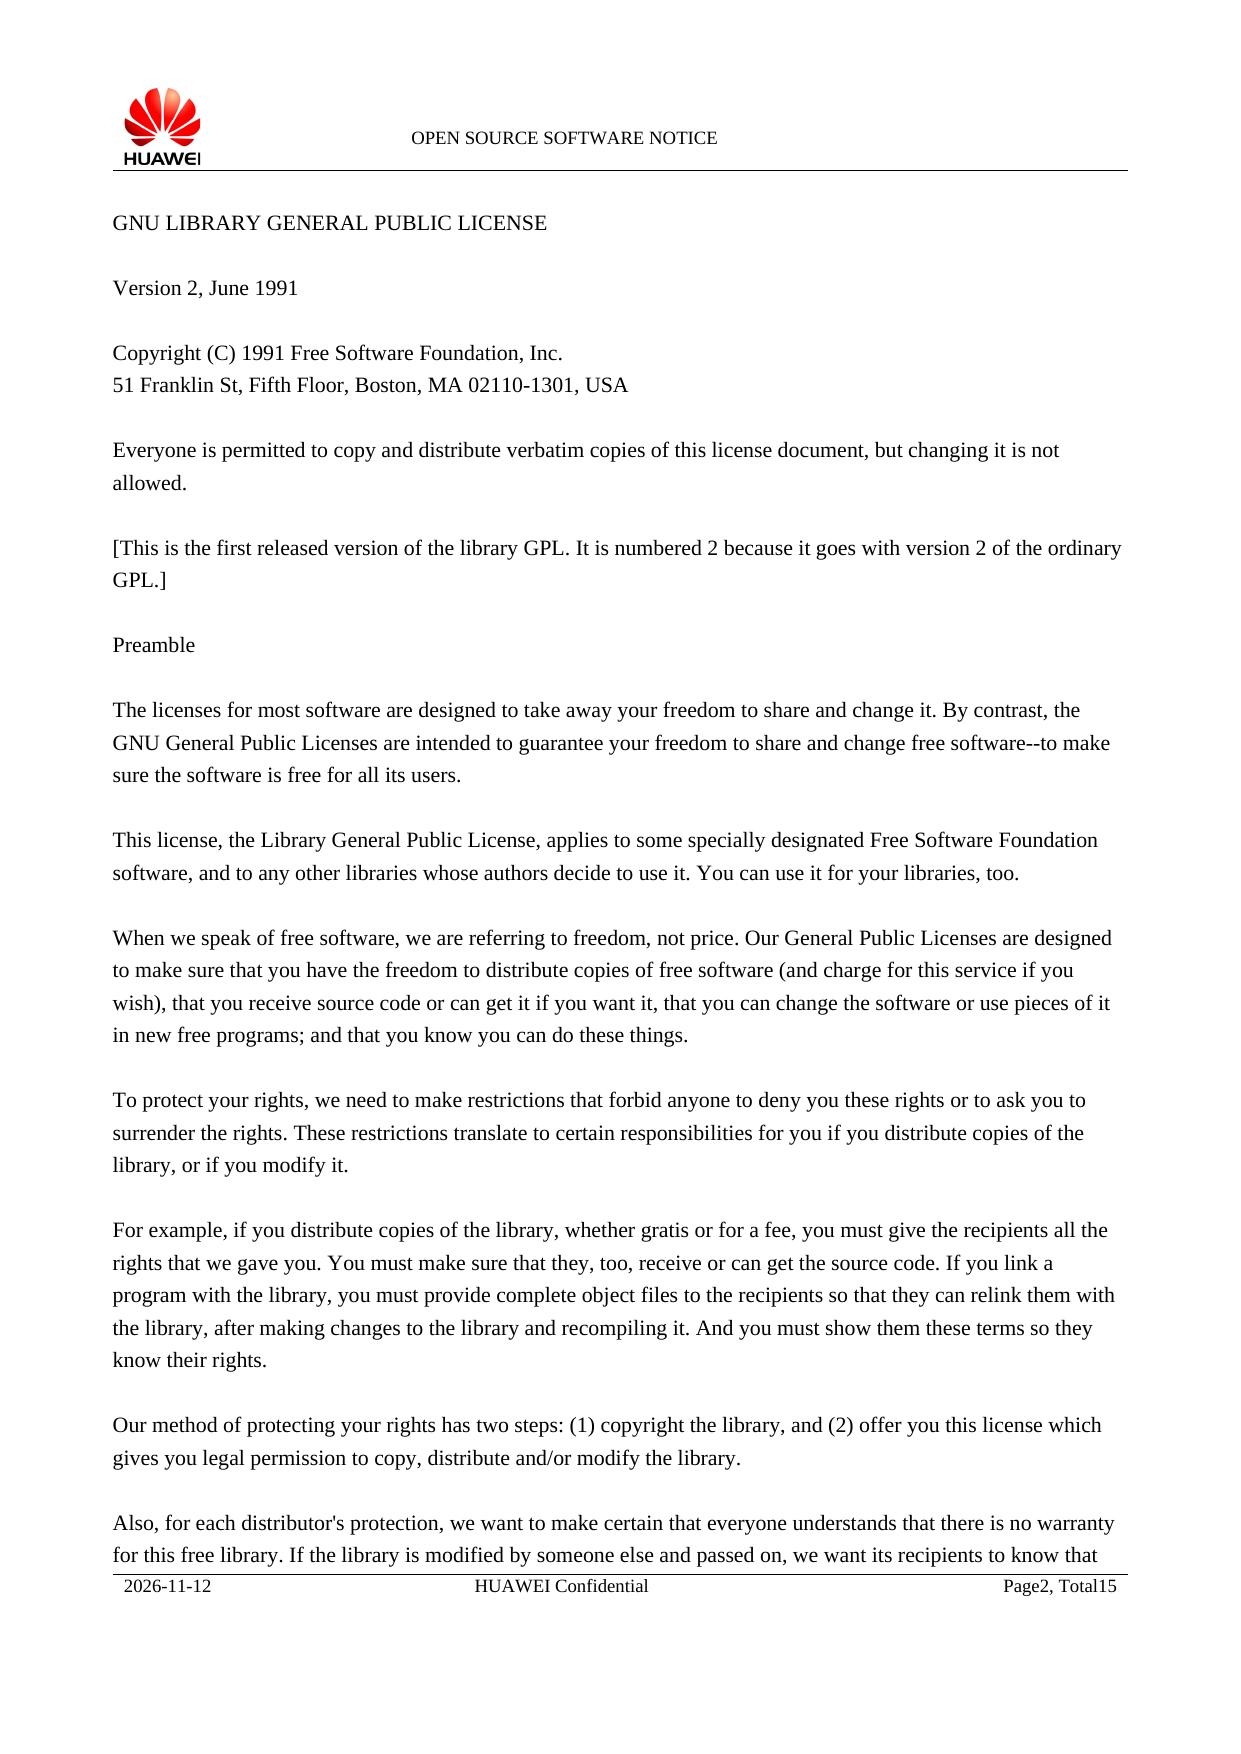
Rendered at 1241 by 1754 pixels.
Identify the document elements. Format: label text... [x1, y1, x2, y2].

picture [124, 88, 201, 165]
